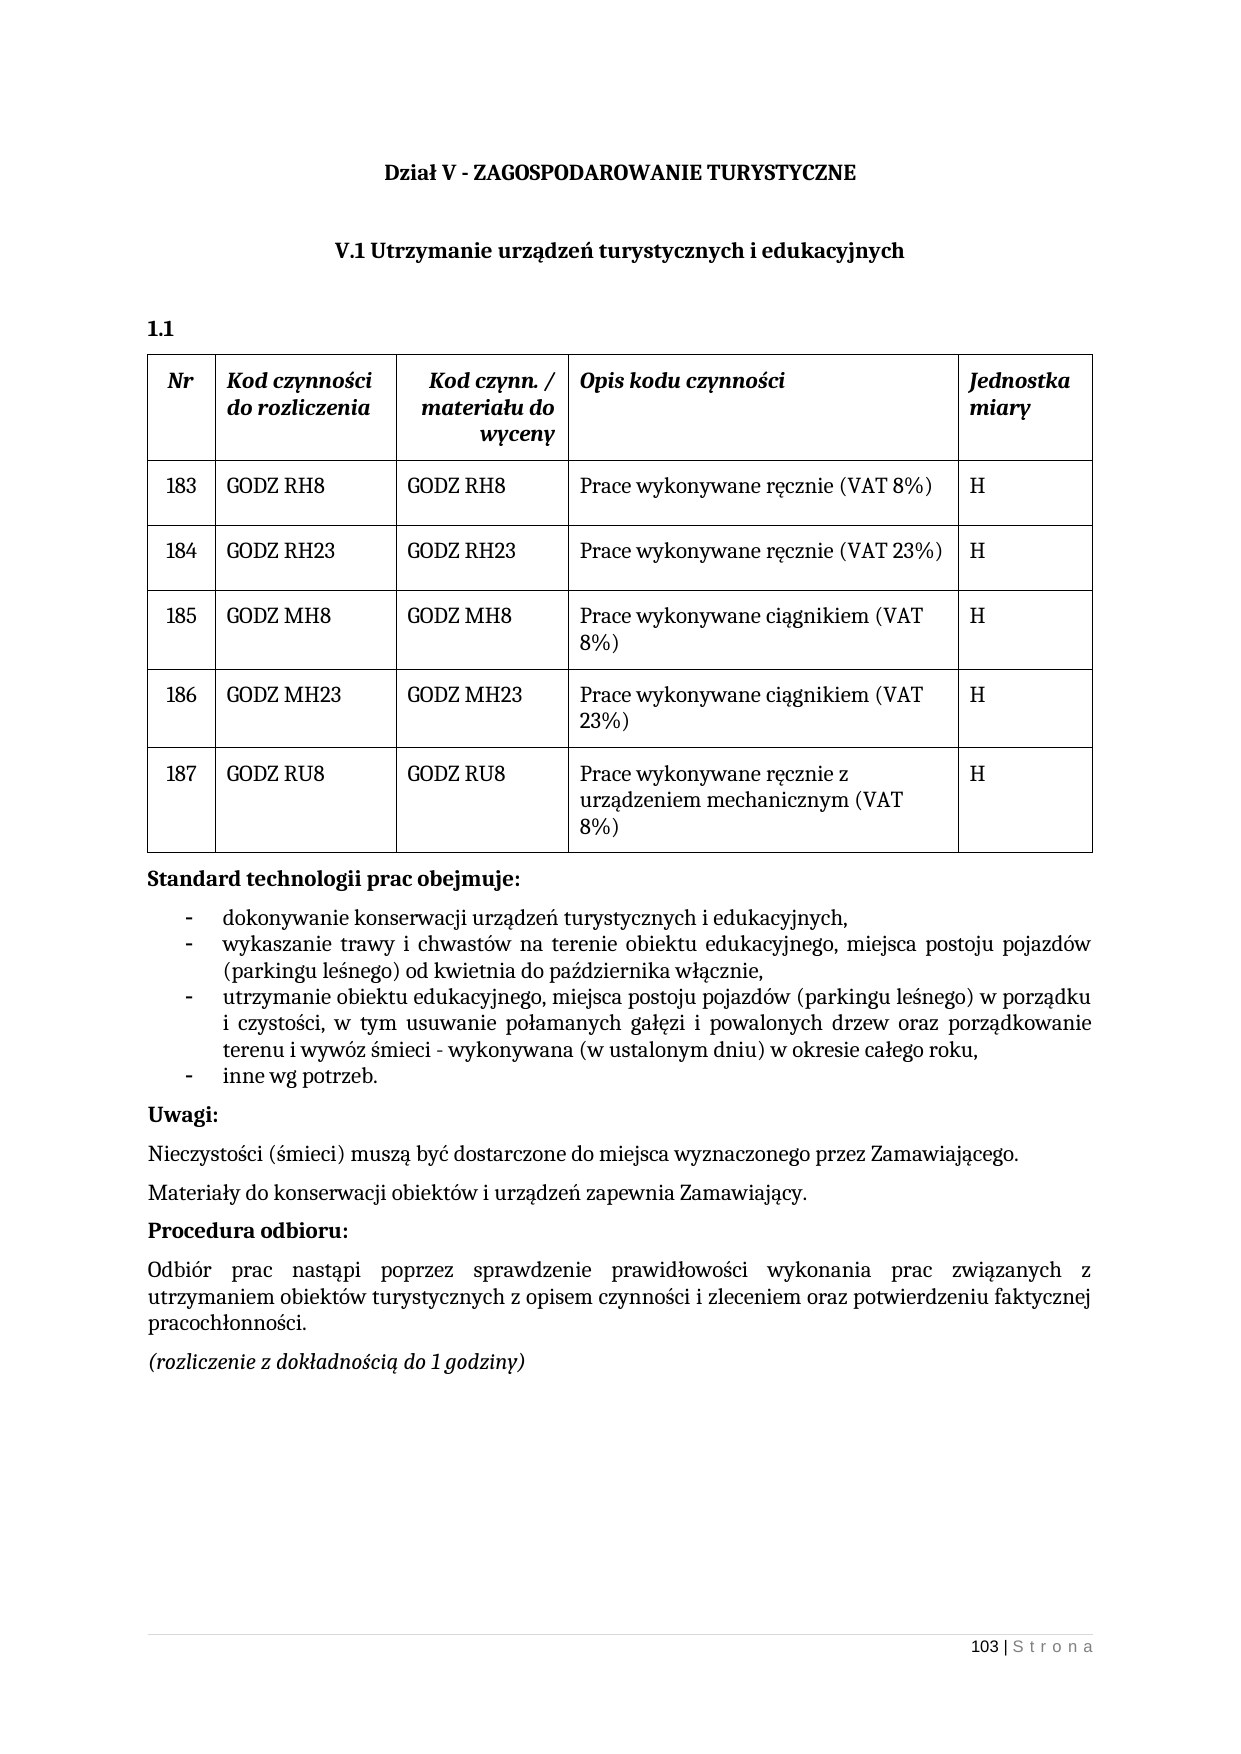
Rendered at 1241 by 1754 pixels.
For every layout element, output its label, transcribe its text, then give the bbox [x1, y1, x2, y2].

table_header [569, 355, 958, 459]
text Materiały do konserwacji obiektów i urządzeń zapewnia Zamawiający. [148, 1179, 1093, 1206]
text (rozliczenie z dokładnością do 1 godziny) [148, 1349, 1093, 1375]
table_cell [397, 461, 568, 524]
text V.1 Utrzymanie urządzeń turystycznych i edukacyjnych [148, 238, 1093, 264]
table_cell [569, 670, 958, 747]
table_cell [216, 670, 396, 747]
text Uwagi: [148, 1102, 1093, 1128]
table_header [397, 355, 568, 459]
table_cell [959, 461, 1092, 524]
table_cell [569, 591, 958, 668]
text Standard technologii prac obejmuje: [148, 866, 1093, 892]
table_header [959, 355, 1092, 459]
text 1.1 [148, 316, 1093, 342]
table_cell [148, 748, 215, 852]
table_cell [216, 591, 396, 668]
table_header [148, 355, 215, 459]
text Procedura odbioru: [148, 1218, 1093, 1244]
text Nieczystości (śmieci) muszą być dostarczone do miejsca wyznaczonego przez Zamawiającego. [148, 1141, 1093, 1167]
list inne wg potrzeb. [185, 1063, 1093, 1089]
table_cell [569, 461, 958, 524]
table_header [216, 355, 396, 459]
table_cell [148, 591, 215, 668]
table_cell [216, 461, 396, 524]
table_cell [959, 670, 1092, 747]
list wykaszanie trawy i chwastów na terenie obiektu edukacyjnego, miejsca postoju pojazdów (parkingu leśnego) od kwietnia do października włącznie, [185, 931, 1093, 984]
text Odbiór prac nastąpi poprzez sprawdzenie prawidłowości wykonania prac związanych z utrzymaniem obiektów turystycznych z opisem czynności i zleceniem oraz potwierdzeniu faktycznej pracochłonności. [148, 1257, 1093, 1336]
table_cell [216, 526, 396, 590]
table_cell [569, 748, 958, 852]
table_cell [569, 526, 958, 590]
text Dział V - ZAGOSPODAROWANIE TURYSTYCZNE [148, 160, 1093, 186]
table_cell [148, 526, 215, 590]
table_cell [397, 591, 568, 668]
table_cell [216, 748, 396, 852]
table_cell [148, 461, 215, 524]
list dokonywanie konserwacji urządzeń turystycznych i edukacyjnych, [185, 905, 1093, 931]
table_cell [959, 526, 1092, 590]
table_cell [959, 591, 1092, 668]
list utrzymanie obiektu edukacyjnego, miejsca postoju pojazdów (parkingu leśnego) w porządku i czystości, w tym usuwanie połamanych gałęzi i powalonych drzew oraz porządkowanie terenu i wywóz śmieci - wykonywana (w ustalonym dniu) w okresie całego roku, [185, 984, 1093, 1063]
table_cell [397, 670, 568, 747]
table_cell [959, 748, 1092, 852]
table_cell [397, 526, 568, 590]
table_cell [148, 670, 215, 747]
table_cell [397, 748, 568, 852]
